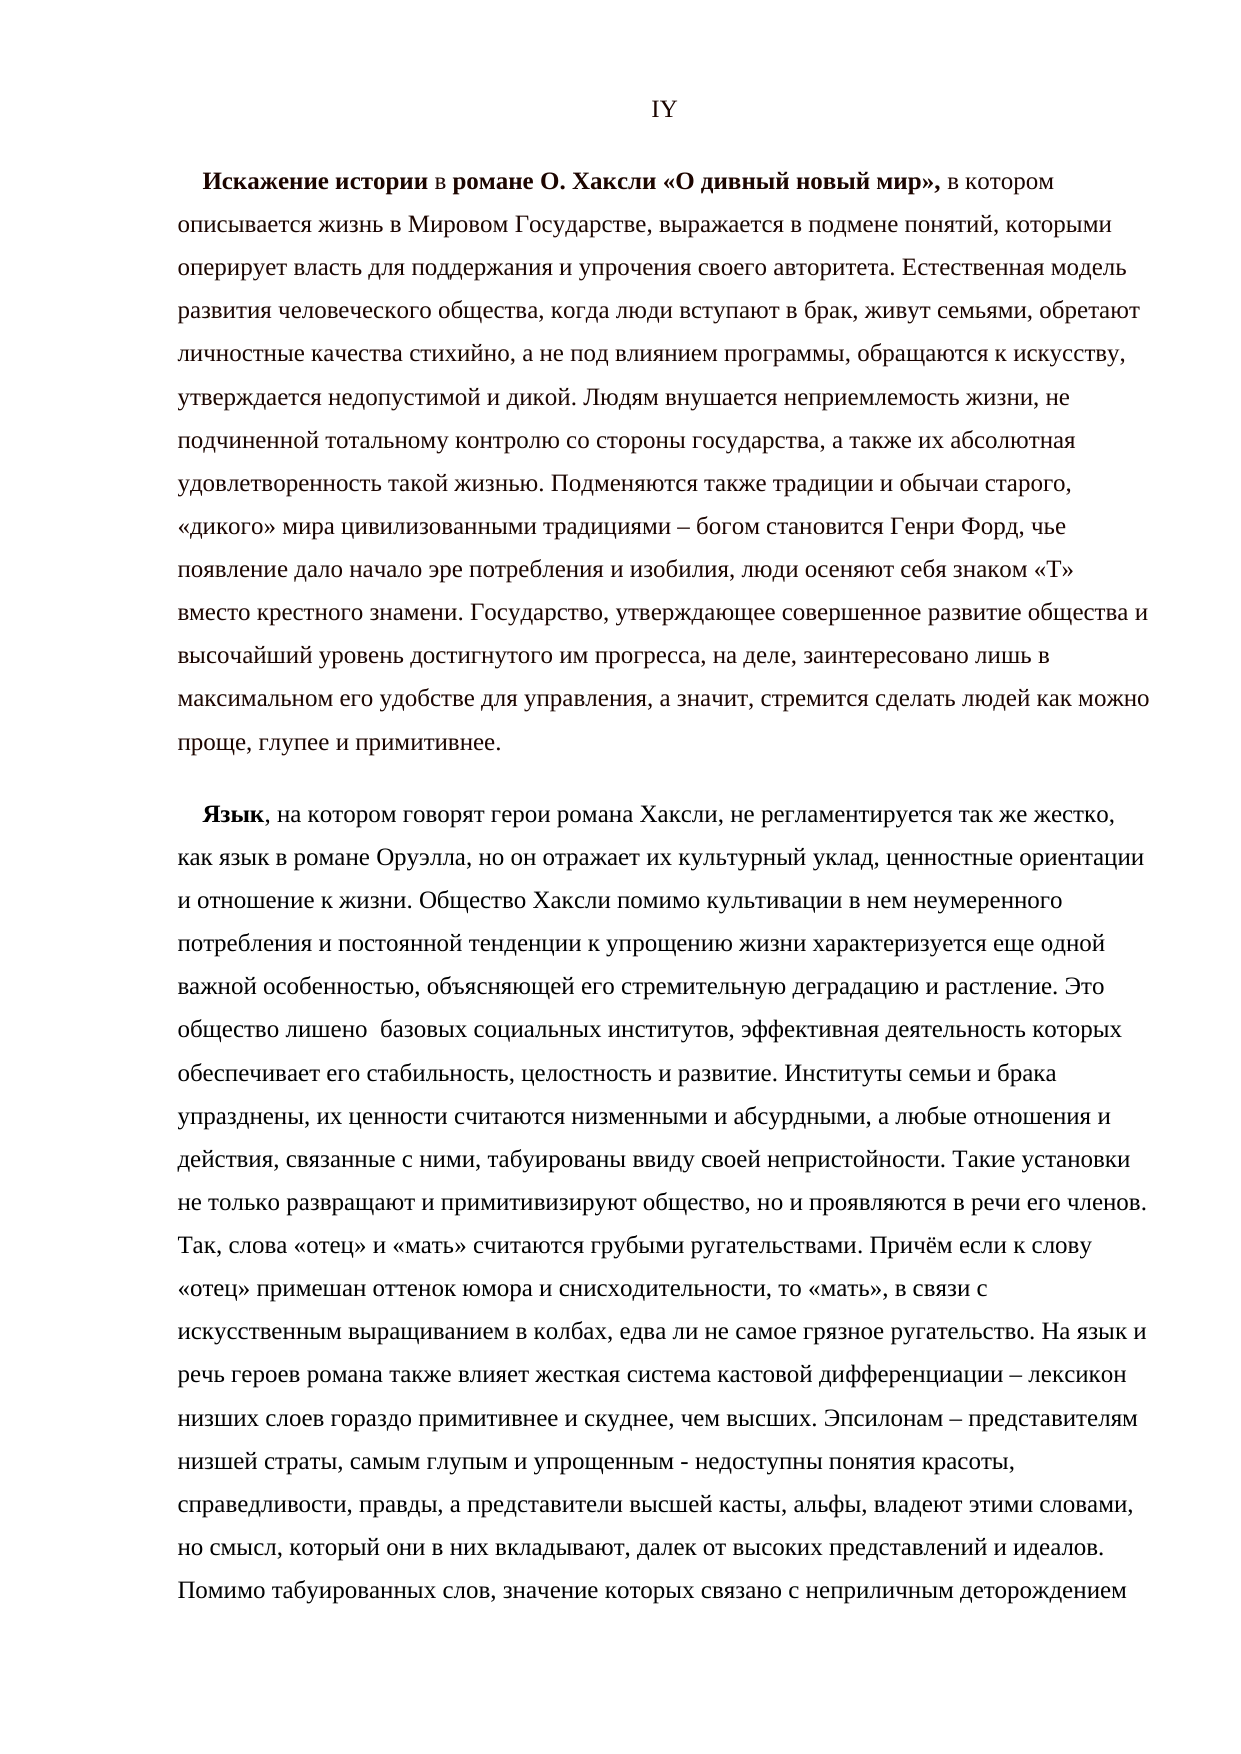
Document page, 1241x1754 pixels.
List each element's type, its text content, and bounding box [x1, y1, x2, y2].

text IY [177, 94, 1152, 122]
text Искажение истории в романе О. Хаксли «О дивный новый мир», в котором описывается жизнь в Мировом Государстве, выражается в подмене понятий, которыми оперирует власть для поддержания и упрочения своего авторитета. Естественная модель развития человеческого общества, когда люди вступают в брак, живут семьями, обретают личностные качества стихийно, а не под влиянием программы, обращаются к искусству, утверждается недопустимой и дикой. Людям внушается неприемлемость жизни, не подчиненной тотальному контролю со стороны государства, а также их абсолютная удовлетворенность такой жизнью. Подменяются также традиции и обычаи старого, «дикого» мира цивилизованными традициями – богом становится Генри Форд, чье появление дало начало эре потребления и изобилия, люди осеняют себя знаком «Т» вместо крестного знамени. Государство, утверждающее совершенное развитие общества и высочайший уровень достигнутого им прогресса, на деле, заинтересовано лишь в максимальном его удобстве для управления, а значит, стремится сделать людей как можно проще, глупее и примитивнее. [177, 166, 1152, 755]
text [177, 799, 1152, 1604]
